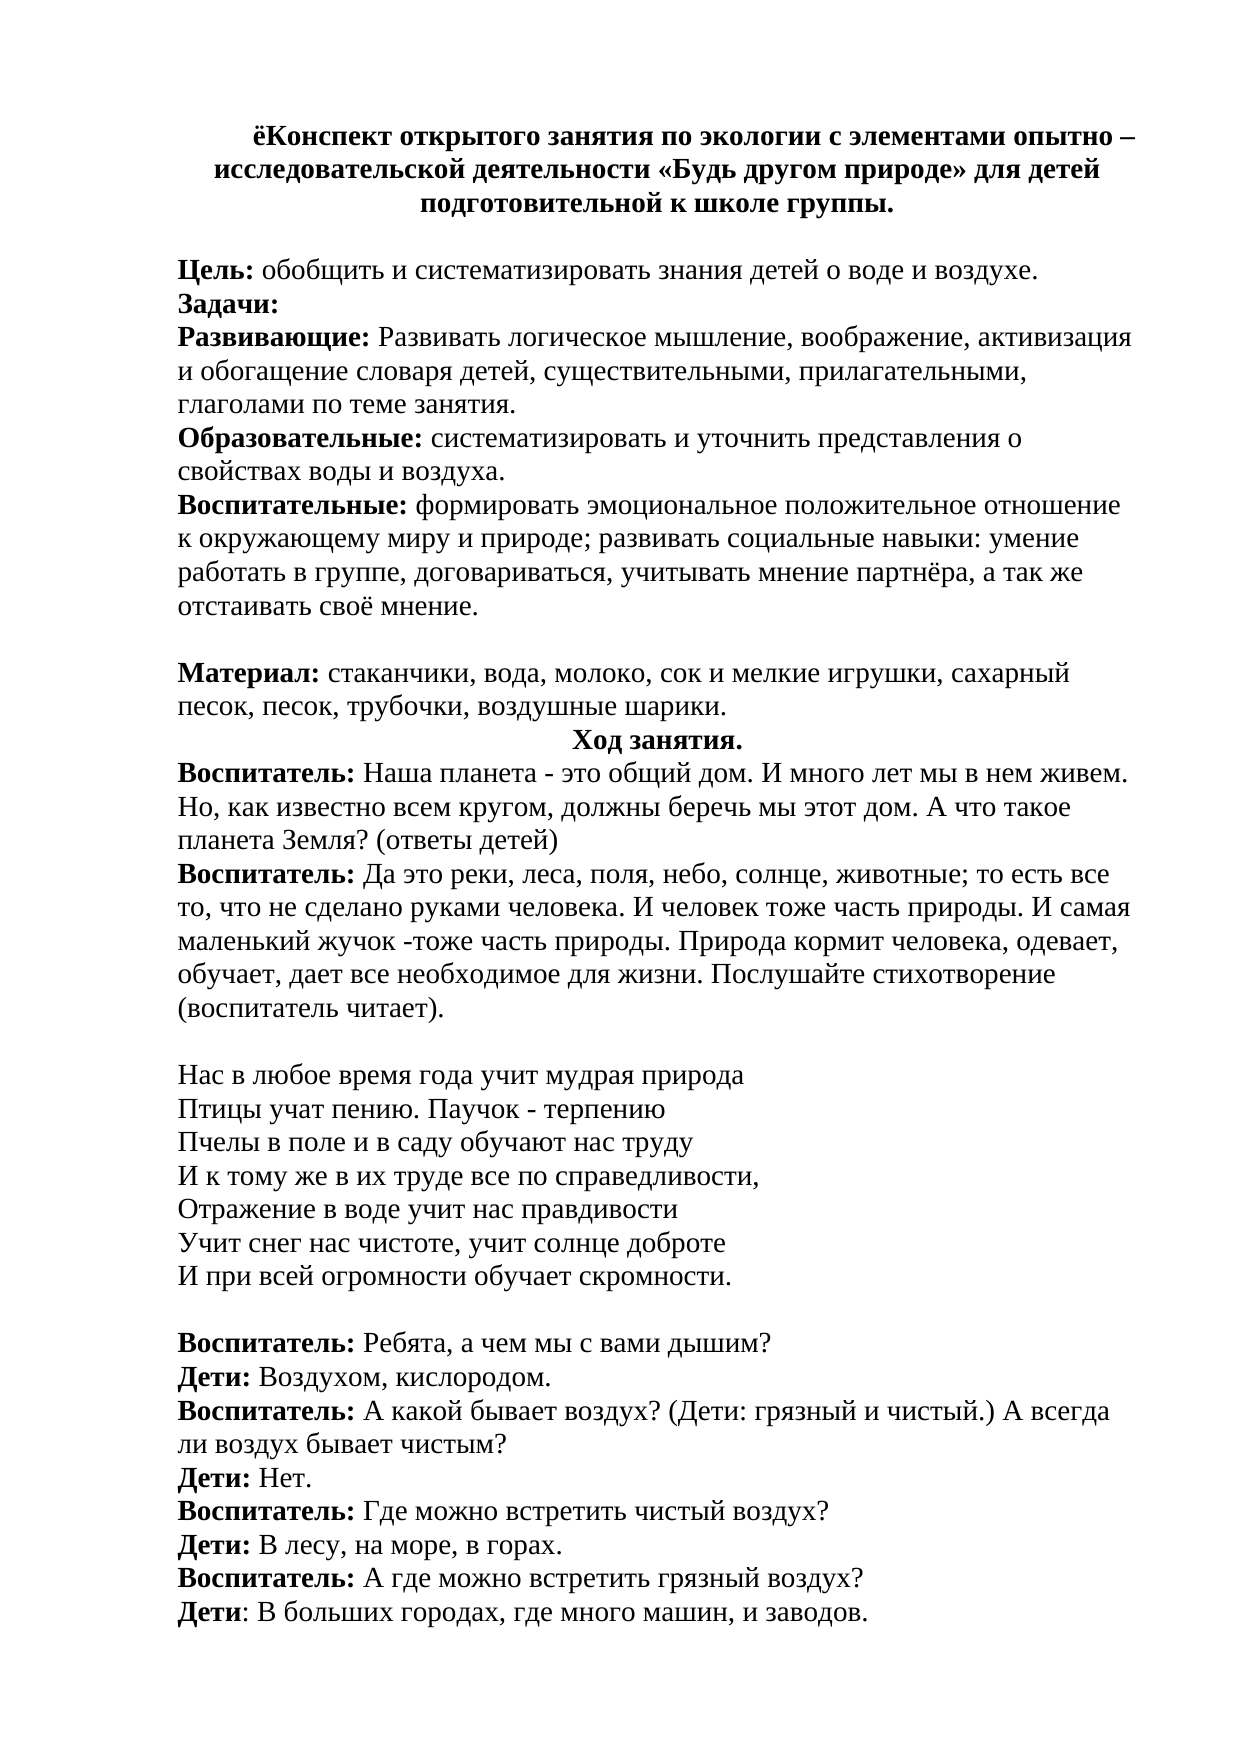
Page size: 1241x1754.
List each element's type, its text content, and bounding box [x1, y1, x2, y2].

text Образовательные: систематизировать и уточнить представления о свойствах воды и воздуха. [177, 420, 1137, 487]
text Пчелы в поле и в саду обучают нас труду [177, 1124, 1137, 1158]
text Воспитатель: А где можно встретить грязный воздух? [177, 1560, 1137, 1594]
text Задачи: [177, 286, 1137, 319]
text Развивающие: Развивать логическое мышление, воображение, активизация и обогащение словаря детей, существительными, прилагательными, глаголами по теме занятия. [177, 319, 1137, 420]
text Учит снег нас чистоте, учит солнце доброте [177, 1225, 1137, 1258]
text Птицы учат пению. Паучок - терпению [177, 1091, 1137, 1124]
text Воспитатель: Ребята, а чем мы с вами дышим? [177, 1326, 1137, 1359]
text Нас в любое время года учит мудрая природа [177, 1057, 1137, 1091]
text Воспитатель: Да это реки, леса, поля, небо, солнце, животные; то есть все то, что не сделано руками человека. И человек тоже часть природы. И самая маленький жучок -тоже часть природы. Природа кормит человека, одевает, обучает, дает все необходимое для жизни. Послушайте стихотворение (воспитатель читает). [177, 856, 1137, 1024]
text Воспитатель: А какой бывает воздух? (Дети: грязный и чистый.) А всегда ли воздух бывает чистым? [177, 1393, 1137, 1460]
text Дети: В больших городах, где много машин, и заводов. [177, 1594, 1137, 1627]
text Материал: стаканчики, вода, молоко, сок и мелкие игрушки, сахарный песок, песок, трубочки, воздушные шарики. [177, 655, 1137, 722]
text Дети: В лесу, на море, в горах. [177, 1527, 1137, 1560]
text И при всей огромности обучает скромности. [177, 1258, 1137, 1292]
text Воспитательные: формировать эмоциональное положительное отношение к окружающему миру и природе; развивать социальные навыки: умение работать в группе, договариваться, учитывать мнение партнёра, а так же отстаивать своё мнение. [177, 487, 1137, 621]
text Отражение в воде учит нас правдивости [177, 1191, 1137, 1225]
text ёКонспект открытого занятия по экологии с элементами опытно – исследовательской деятельности «Будь другом природе» для детей подготовительной к школе группы. [177, 118, 1137, 219]
text И к тому же в их труде все по справедливости, [177, 1158, 1137, 1191]
text Цель: обобщить и систематизировать знания детей о воде и воздухе. [177, 252, 1137, 286]
text Дети: Воздухом, кислородом. [177, 1359, 1137, 1393]
text Воспитатель: Наша планета - это общий дом. И много лет мы в нем живем. Но, как известно всем кругом, должны беречь мы этот дом. А что такое планета Земля? (ответы детей) [177, 755, 1137, 856]
text Дети: Нет. [177, 1460, 1137, 1493]
text Ход занятия. [177, 722, 1137, 755]
text Воспитатель: Где можно встретить чистый воздух? [177, 1493, 1137, 1527]
